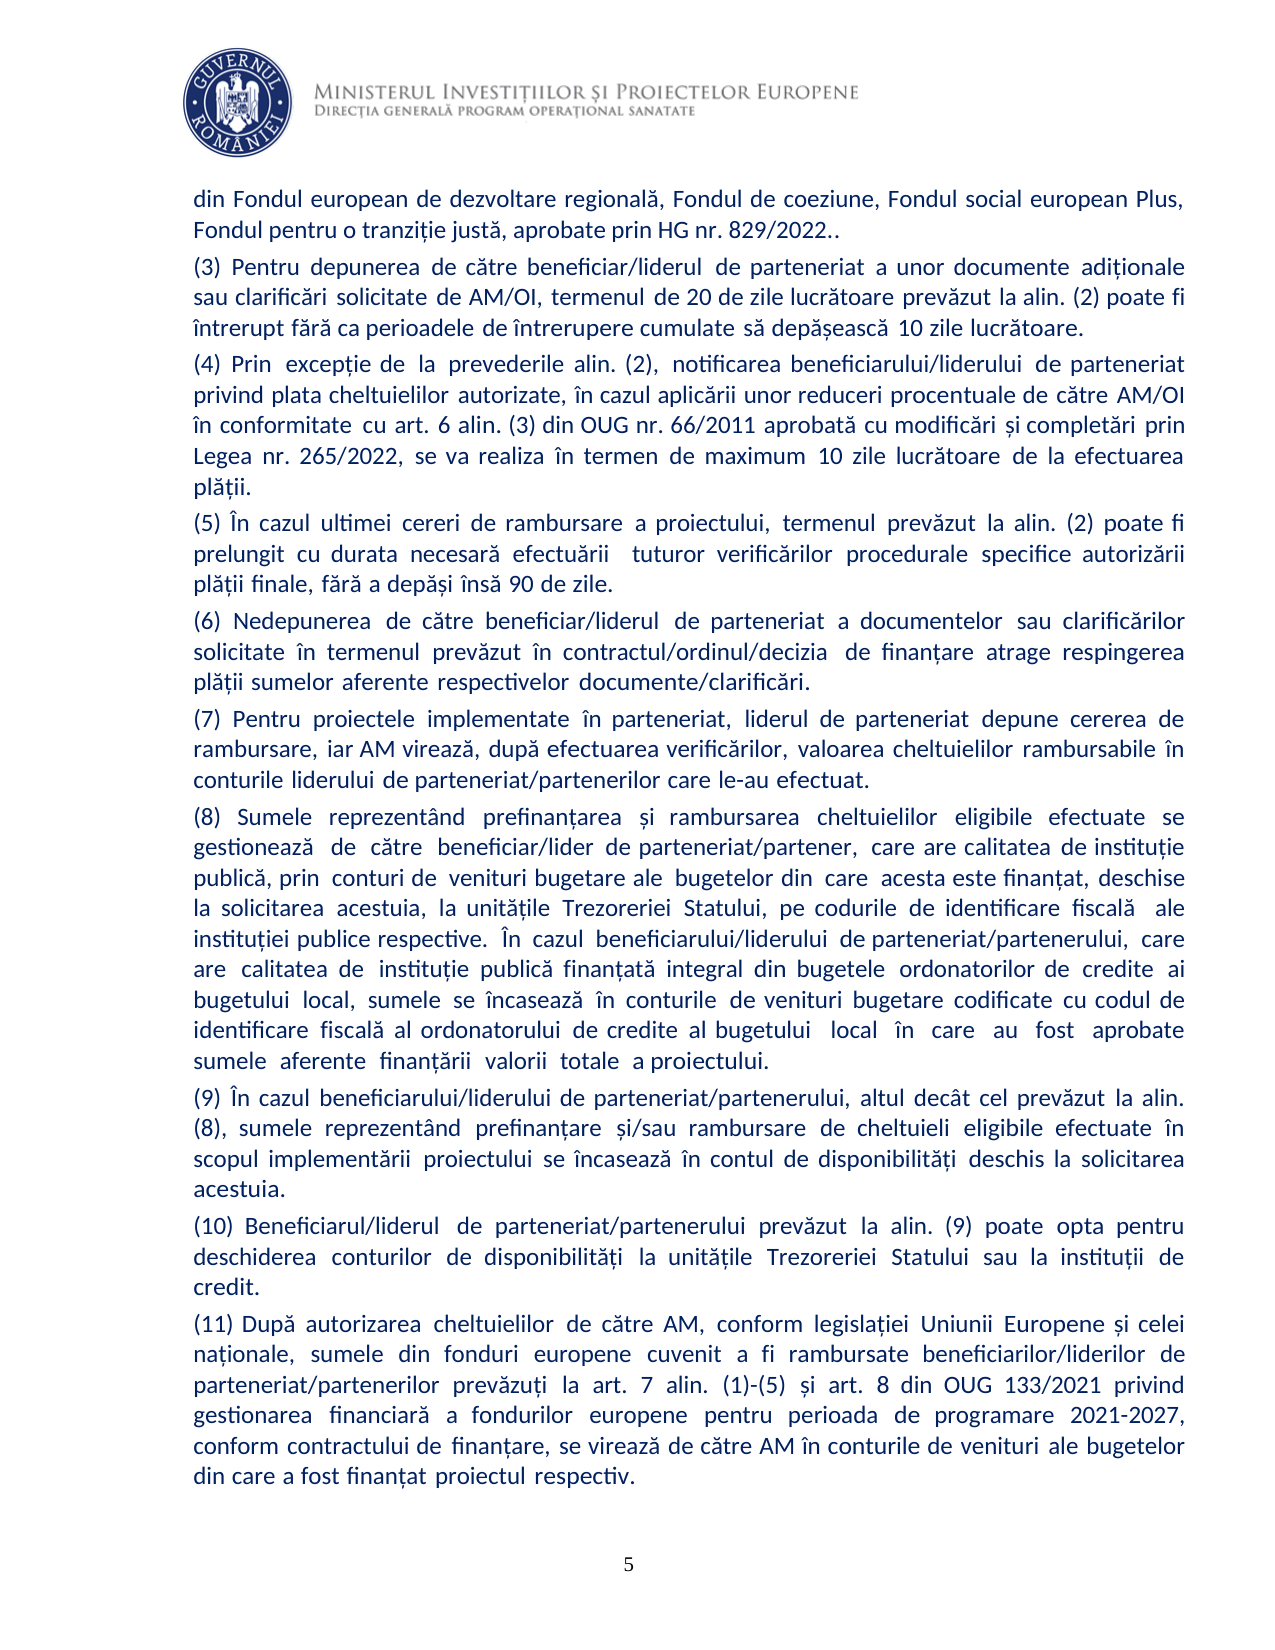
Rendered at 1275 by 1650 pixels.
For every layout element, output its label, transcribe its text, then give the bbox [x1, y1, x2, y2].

text (9) În cazul beneficiarului/liderului de parteneriat/partenerului, altul decât cel prevăzut la alin. (8), sumele reprezentând prefinanţare şi/sau rambursare de cheltuieli eligibile efectuate în scopul implementării proiectului se încasează în contul de disponibilităţi deschis la solicitarea acestuia. [193, 1082, 1185, 1204]
text (7) Pentru proiectele implementate în parteneriat, liderul de parteneriat depune cererea de rambursare, iar AM virează, după efectuarea verificărilor, valoarea cheltuielilor rambursabile în conturile liderului de parteneriat/partenerilor care le-au efectuat. [193, 703, 1185, 794]
picture [179, 44, 883, 160]
text (10) Beneficiarul/liderul de parteneriat/partenerului prevăzut la alin. (9) poate opta pentru deschiderea conturilor de disponibilităţi la unităţile Trezoreriei Statului sau la instituţii de credit. [193, 1210, 1185, 1302]
text (5) În cazul ultimei cereri de rambursare a proiectului, termenul prevăzut la alin. (2) poate fi prelungit cu durata necesară efectuării tuturor verificărilor procedurale specifice autorizării plăţii finale, fără a depăşi însă 90 de zile. [193, 507, 1185, 599]
text (8) Sumele reprezentând prefinanţarea şi rambursarea cheltuielilor eligibile efectuate se gestionează de către beneficiar/lider de parteneriat/partener, care are calitatea de instituţie publică, prin conturi de venituri bugetare ale bugetelor din care acesta este finanţat, deschise la solicitarea acestuia, la unităţile Trezoreriei Statului, pe codurile de identificare fiscală ale instituţiei publice respective. În cazul beneficiarului/liderului de parteneriat/partenerului, care are calitatea de instituţie publică finanţată integral din bugetele ordonatorilor de credite ai bugetului local, sumele se încasează în conturile de venituri bugetare codificate cu codul de identificare fiscală al ordonatorului de credite al bugetului local în care au fost aprobate sumele aferente finanţării valorii totale a proiectului. [193, 801, 1185, 1076]
text (4) Prin excepţie de la prevederile alin. (2), notificarea beneficiarului/liderului de parteneriat privind plata cheltuielilor autorizate, în cazul aplicării unor reduceri procentuale de către AM/OI în conformitate cu art. 6 alin. (3) din OUG nr. 66/2011 aprobată cu modificări şi completări prin Legea nr. 265/2022, se va realiza în termen de maximum 10 zile lucrătoare de la efectuarea plăţii. [193, 348, 1185, 501]
text (11) După autorizarea cheltuielilor de către AM, conform legislaţiei Uniunii Europene şi celei naţionale, sumele din fonduri europene cuvenit a fi rambursate beneficiarilor/liderilor de parteneriat/partenerilor prevăzuţi la art. 7 alin. (1)-(5) şi art. 8 din OUG 133/2021 privind gestionarea financiară a fondurilor europene pentru perioada de programare 2021-2027, conform contractului de finanţare, se virează de către AM în conturile de venituri ale bugetelor din care a fost finanţat proiectul respectiv. [193, 1308, 1185, 1491]
text (3) Pentru depunerea de către beneficiar/liderul de parteneriat a unor documente adiționale sau clarificări solicitate de AM/OI, termenul de 20 de zile lucrătoare prevăzut la alin. (2) poate fi întrerupt fără ca perioadele de întrerupere cumulate să depășească 10 zile lucrătoare. [193, 251, 1185, 342]
text (6) Nedepunerea de către beneficiar/liderul de parteneriat a documentelor sau clarificărilor solicitate în termenul prevăzut în contractul/ordinul/decizia de finanţare atrage respingerea plății sumelor aferente respectivelor documente/clarificări. [193, 605, 1185, 697]
